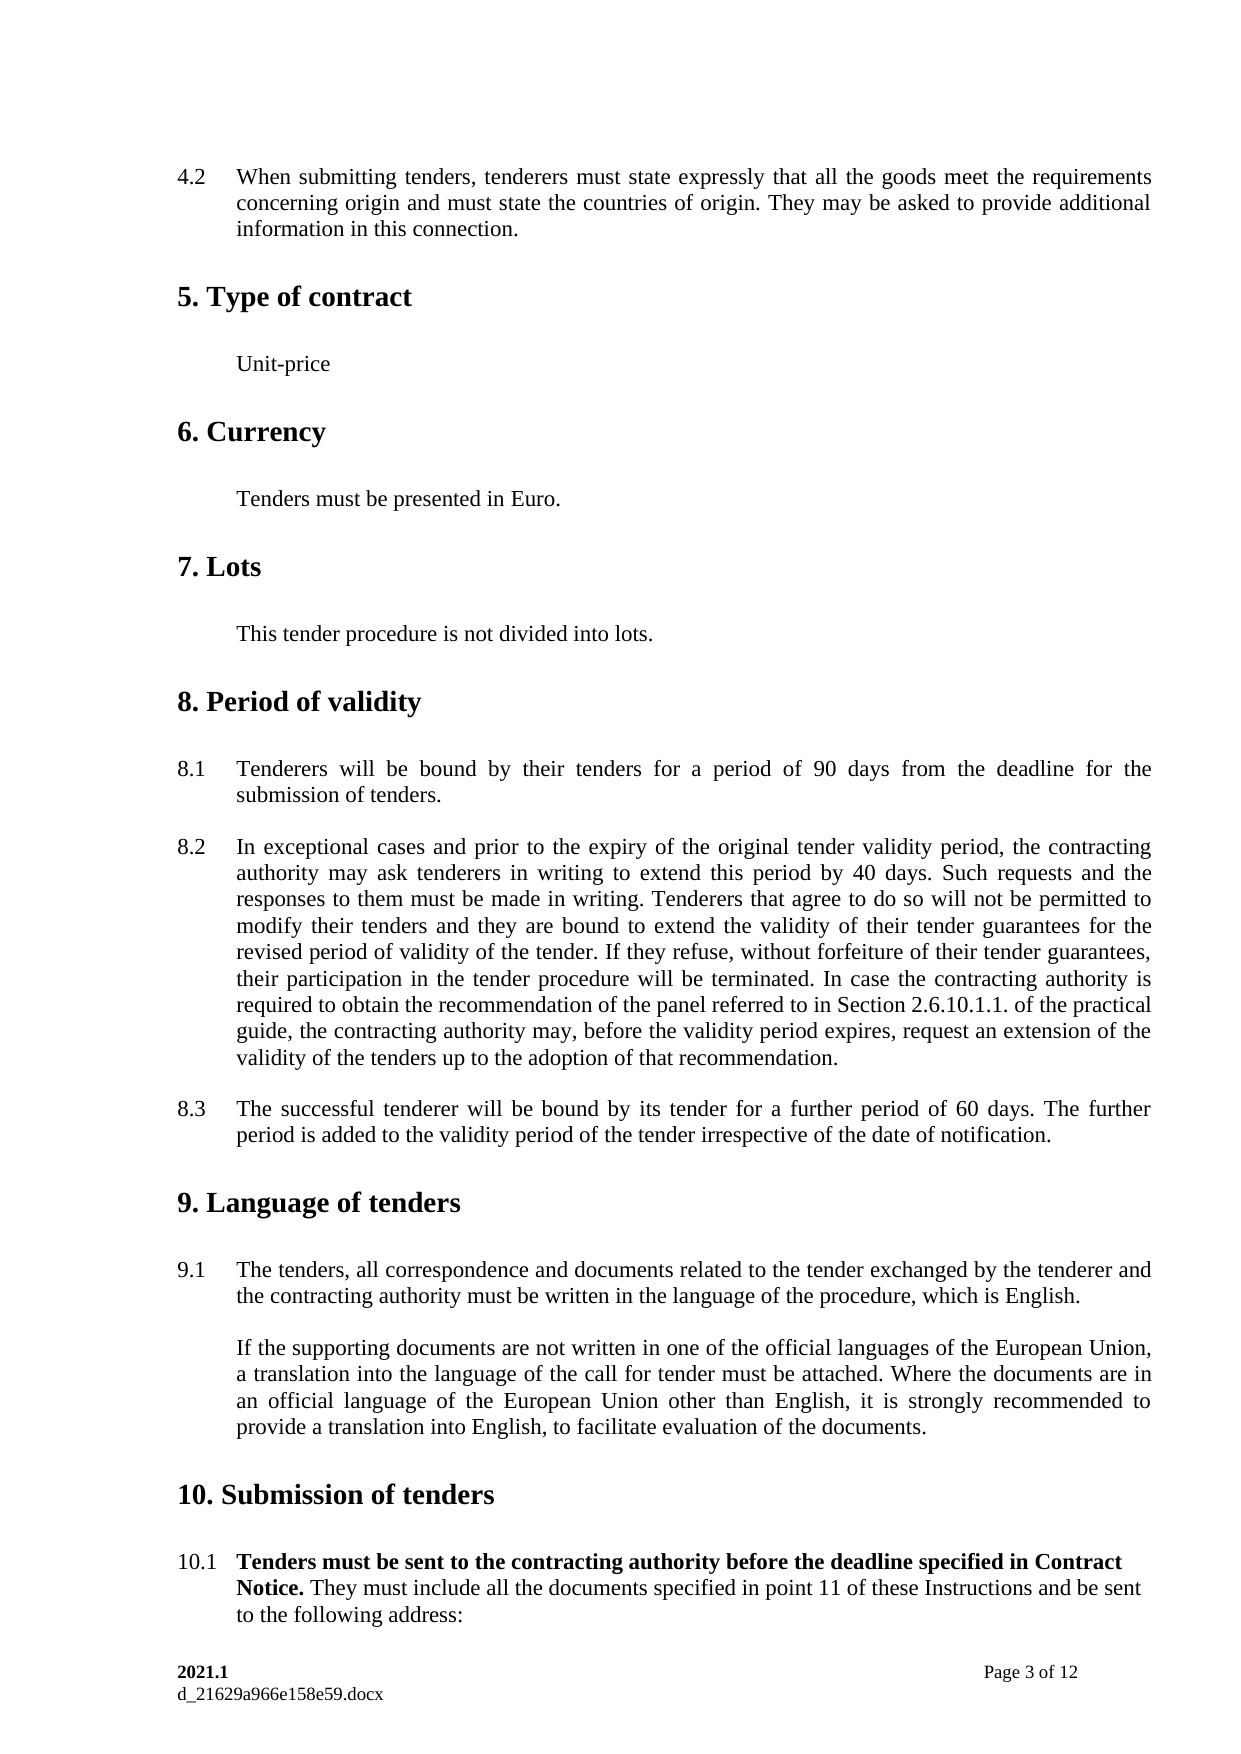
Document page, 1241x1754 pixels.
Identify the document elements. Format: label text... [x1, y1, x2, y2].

subtitle Tenders must be presented in Euro. [236, 485, 1153, 512]
text 8.3 The successful tenderer will be bound by its tender for a further period of 60 days. The further period is added to the validity period of the tender irrespective of the date of notification. [177, 1095, 1153, 1148]
subtitle 6. Currency [177, 414, 1153, 448]
subtitle 8.1 Tenderers will be bound by their tenders for a period of 90 days from the deadline for the submission of tenders. [177, 755, 1153, 808]
subtitle If the supporting documents are not written in one of the official languages of the European Union, a translation into the language of the call for tender must be attached. Where the documents are in an official language of the European Union other than English, it is strongly recommended to provide a translation into English, to facilitate evaluation of the documents. [236, 1334, 1153, 1439]
subtitle Unit-price [236, 350, 1153, 377]
subtitle 9. Language of tenders [177, 1185, 1153, 1219]
subtitle 4.2 When submitting tenders, tenderers must state expressly that all the goods meet the requirements concerning origin and must state the countries of origin. They may be asked to provide additional information in this connection. [177, 163, 1153, 242]
subtitle 8. Period of validity [177, 684, 1153, 718]
subtitle 10. Submission of tenders [177, 1477, 1153, 1510]
text This tender procedure is not divided into lots. [236, 620, 1153, 647]
text 10.1 Tenders must be sent to the contracting authority before the deadline specified in Contract Notice. They must include all the documents specified in point 11 of these Instructions and be sent to the following address: [177, 1548, 1153, 1627]
subtitle 7. Lots [177, 549, 1153, 583]
subtitle 5. Type of contract [177, 279, 1153, 313]
subtitle 8.2 In exceptional cases and prior to the expiry of the original tender validity period, the contracting authority may ask tenderers in writing to extend this period by 40 days. Such requests and the responses to them must be made in writing. Tenderers that agree to do so will not be permitted to modify their tenders and they are bound to extend the validity of their tender guarantees for the revised period of validity of the tender. If they refuse, without forfeiture of their tender guarantees, their participation in the tender procedure will be terminated. In case the contracting authority is required to obtain the recommendation of the panel referred to in Section 2.6.10.1.1. of the practical guide, the contracting authority may, before the validity period expires, request an extension of the validity of the tenders up to the adoption of that recommendation. [177, 833, 1153, 1070]
subtitle 9.1 The tenders, all correspondence and documents related to the tender exchanged by the tenderer and the contracting authority must be written in the language of the procedure, which is English. [177, 1256, 1153, 1309]
